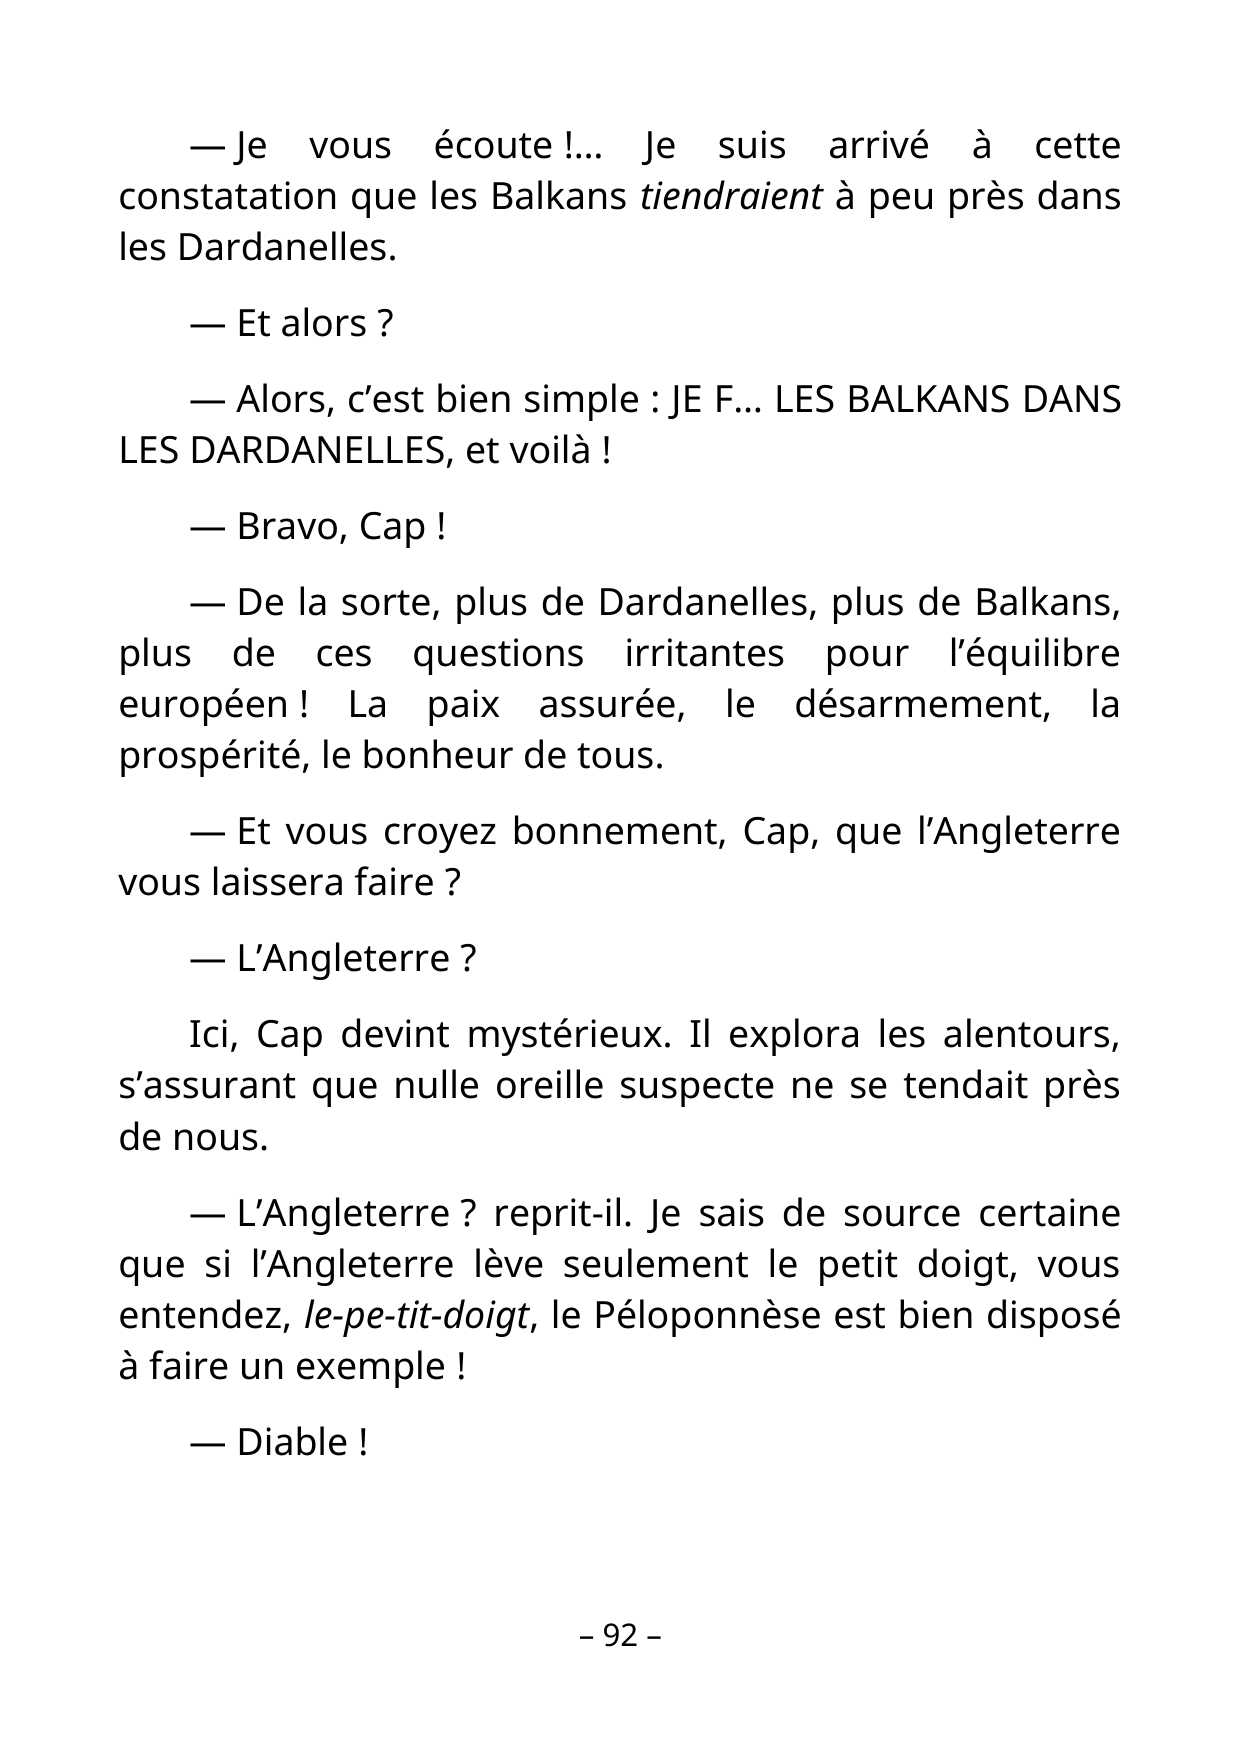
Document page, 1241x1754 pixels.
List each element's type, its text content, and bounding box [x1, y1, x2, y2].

text — Et vous croyez bonnement, Cap, que l’Angleterre vous laissera faire ? [118, 804, 1122, 907]
text — Je vous écoute !… Je suis arrivé à cette constatation que les Balkans tiendraient à peu près dans les Dardanelles. [118, 118, 1122, 271]
text Ici, Cap devint mystérieux. Il explora les alentours, s’assurant que nulle oreille suspecte ne se tendait près de nous. [118, 1008, 1122, 1161]
text — L’Angleterre ? [118, 932, 1122, 983]
text — Bravo, Cap ! [118, 499, 1122, 550]
text — L’Angleterre ? reprit-il. Je sais de source certaine que si l’Angleterre lève seulement le petit doigt, vous entendez, le-pe-tit-doigt, le Péloponnèse est bien disposé à faire un exemple ! [118, 1186, 1122, 1390]
text — Et alors ? [118, 296, 1122, 347]
text — Diable ! [118, 1415, 1122, 1466]
text — De la sorte, plus de Dardanelles, plus de Balkans, plus de ces questions irritantes pour l’équilibre européen ! La paix assurée, le désarmement, la prospérité, le bonheur de tous. [118, 575, 1122, 779]
text — Alors, c’est bien simple : JE F… LES BALKANS DANS LES DARDANELLES, et voilà ! [118, 372, 1122, 474]
